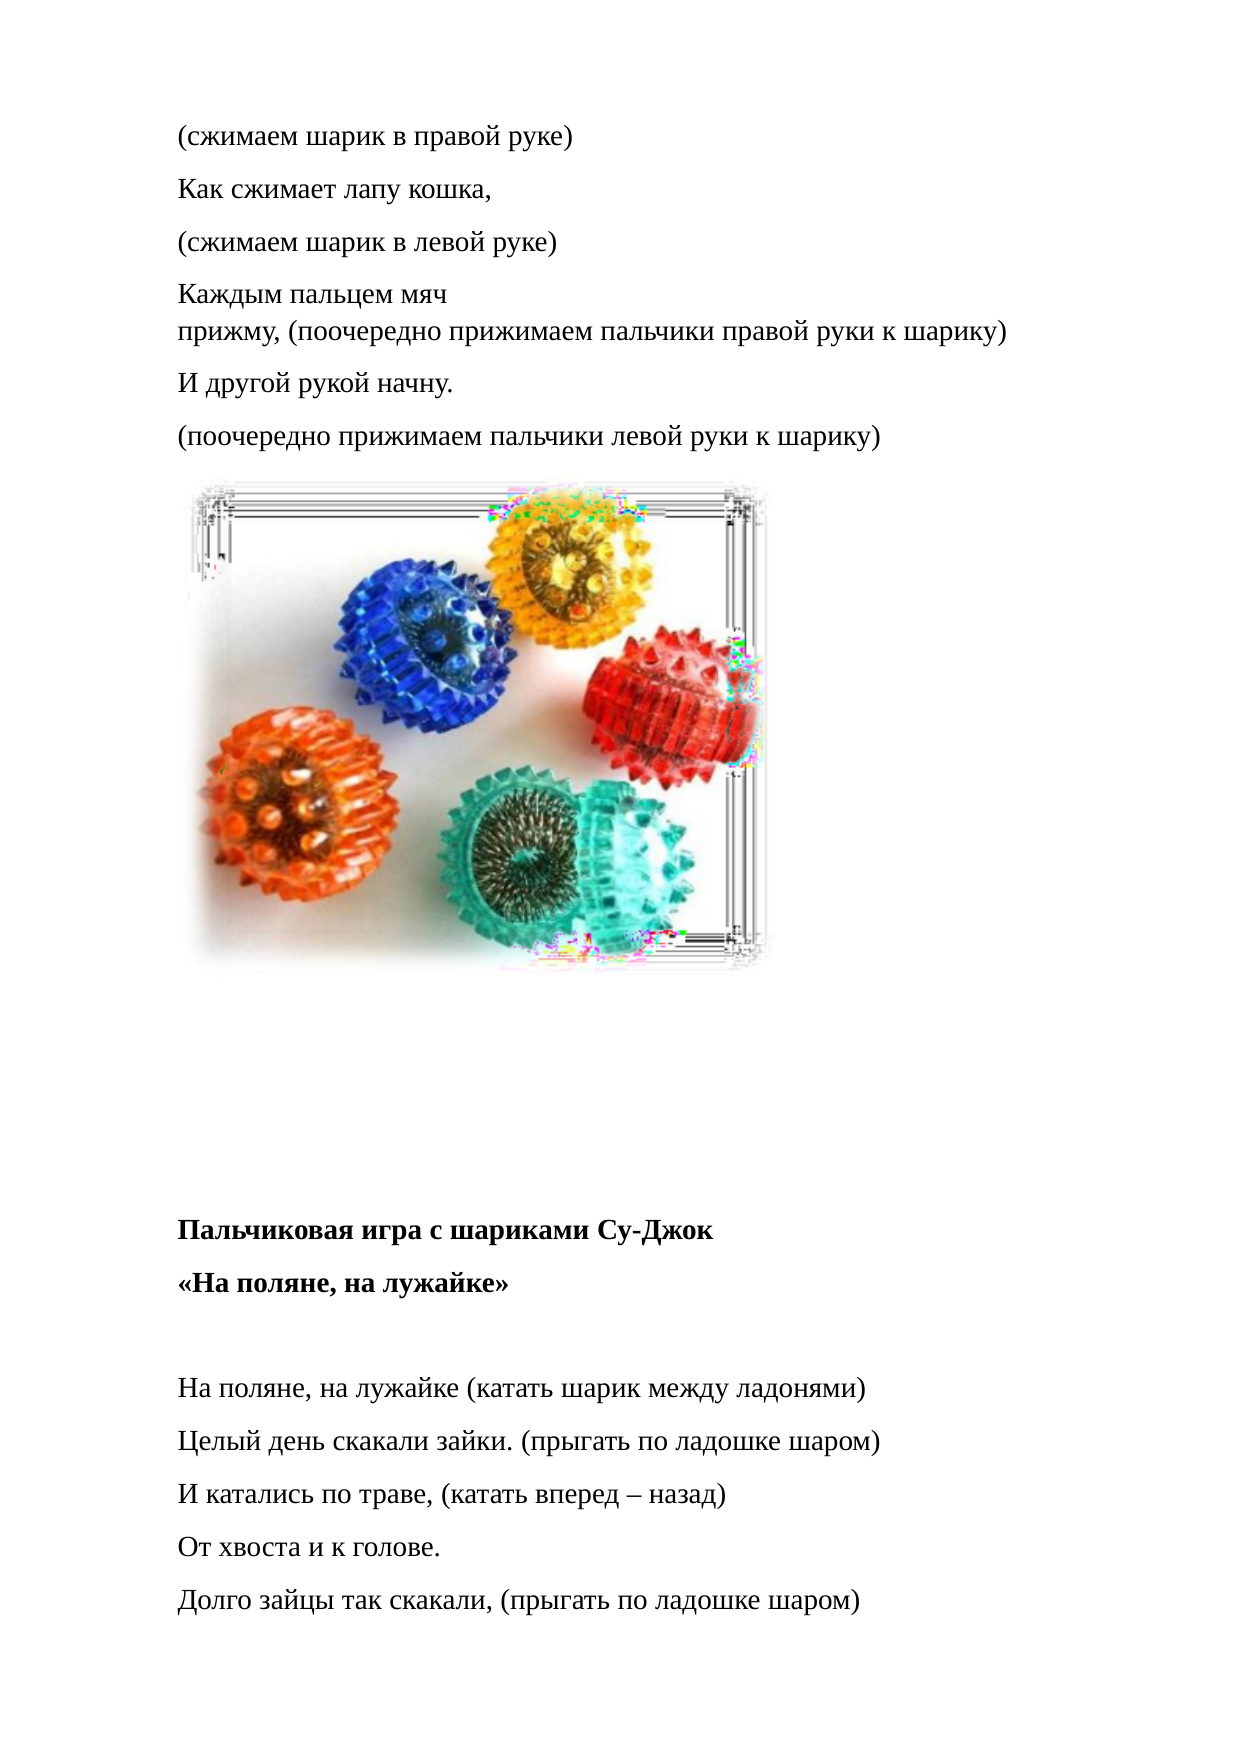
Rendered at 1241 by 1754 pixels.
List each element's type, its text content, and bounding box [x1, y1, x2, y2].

text На поляне, на лужайке (катать шарик между ладонями) [177, 1371, 1152, 1404]
text Долго зайцы так скакали, (прыгать по ладошке шаром) [177, 1582, 1152, 1615]
text Как сжимает лапу кошка, [177, 171, 1152, 204]
text И катались по траве, (катать вперед – назад) [177, 1476, 1152, 1510]
text Каждым пальцем мяч прижму, (поочередно прижимаем пальчики правой руки к шарику) [177, 277, 1152, 346]
text И другой рукой начну. [177, 366, 1152, 399]
text (сжимаем шарик в правой руке) [177, 118, 1152, 152]
text Пальчиковая игра с шариками Су-Джок [177, 1212, 1152, 1246]
text (поочередно прижимаем пальчики левой руки к шарику) [177, 418, 1152, 452]
text «На поляне, на лужайке» [177, 1265, 1152, 1298]
text (сжимаем шарик в левой руке) [177, 224, 1152, 257]
text Целый день скакали зайки. (прыгать по ладошке шаром) [177, 1423, 1152, 1457]
picture [177, 471, 781, 982]
text От хвоста и к голове. [177, 1529, 1152, 1563]
